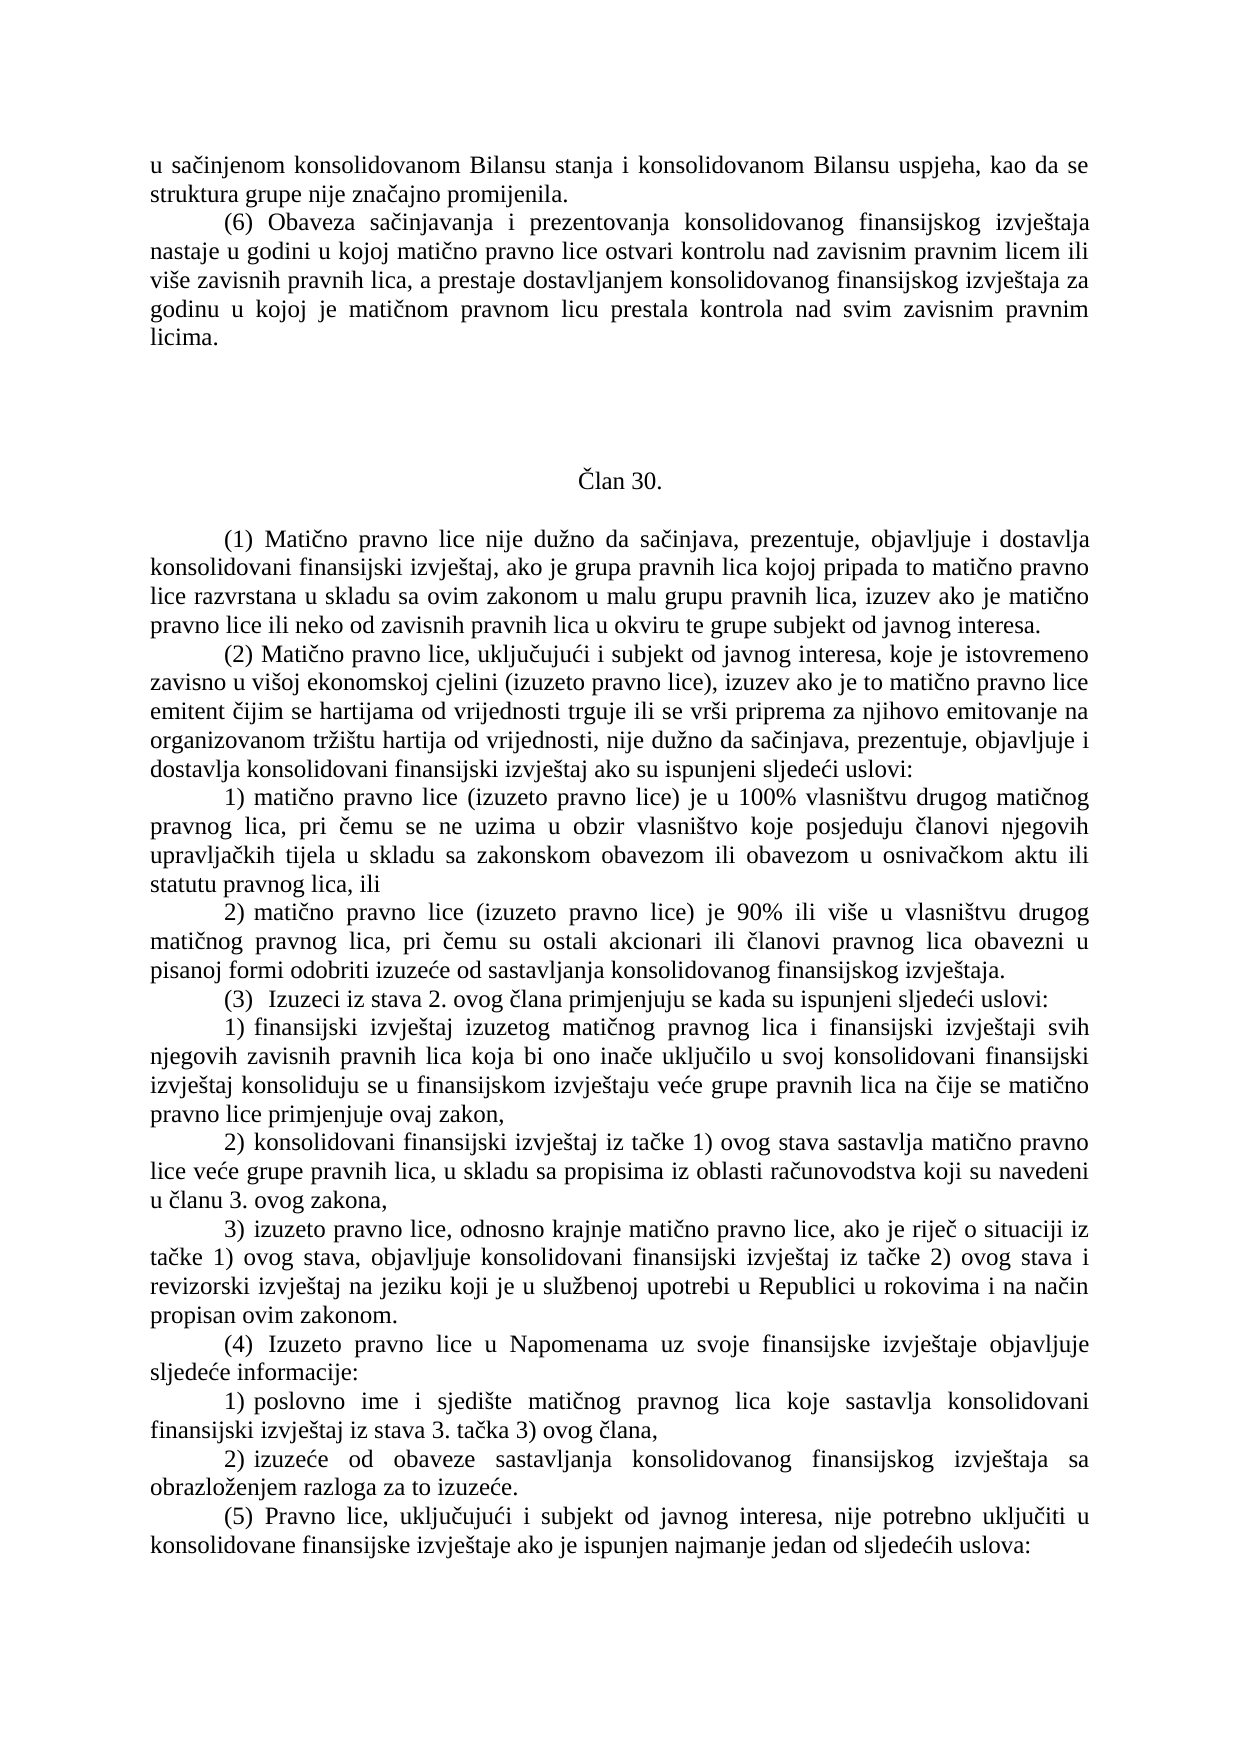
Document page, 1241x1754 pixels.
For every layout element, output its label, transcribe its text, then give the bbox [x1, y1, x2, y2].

list finansijski izvještaj izuzetog matičnog pravnog lica i finansijski izvještaji svih njegovih zavisnih pravnih lica koja bi ono inače uključilo u svoj konsolidovani finansijski izvještaj konsoliduju se u finansijskom izvještaju veće grupe pravnih lica na čije se matično pravno lice primjenjuje ovaj zakon, [150, 1012, 1090, 1127]
text (6) Obaveza sačinjavanja i prezentovanja konsolidovanog finansijskog izvještaja nastaje u godini u kojoj matično pravno lice ostvari kontrolu nad zavisnim pravnim licem ili više zavisnih pravnih lica, a prestaje dostavljanjem konsolidovanog finansijskog izvještaja za godinu u kojoj je matičnom pravnom licu prestala kontrola nad svim zavisnim pravnim licima. [150, 207, 1090, 351]
list poslovno ime i sjedište matičnog pravnog lica koje sastavlja konsolidovani finansijski izvještaj iz stava 3. tačka 3) ovog člana, [150, 1386, 1090, 1444]
list Izuzeci iz stava 2. ovog člana primjenjuju se kada su ispunjeni sljedeći uslovi: [150, 984, 1090, 1012]
list konsolidovani finansijski izvještaj iz tačke 1) ovog stava sastavlja matično pravno lice veće grupe pravnih lica, u skladu sa propisima iz oblasti računovodstva koji su navedeni u članu 3. ovog zakona, [150, 1127, 1090, 1214]
text Član 30. [150, 466, 1090, 495]
list izuzeće od obaveze sastavljanja konsolidovanog finansijskog izvještaja sa obrazloženjem razloga za to izuzeće. [150, 1444, 1090, 1501]
list izuzeto pravno lice, odnosno krajnje matično pravno lice, ako je riječ o situaciji iz tačke 1) ovog stava, objavljuje konsolidovani finansijski izvještaj iz tačke 2) ovog stava i revizorski izvještaj na jeziku koji je u službenoj upotrebi u Republici u rokovima i na način propisan ovim zakonom. [150, 1214, 1090, 1329]
list Izuzeto pravno lice u Napomenama uz svoje finansijske izvještaje objavljuje sljedeće informacije: [150, 1329, 1090, 1386]
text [150, 150, 1090, 207]
list Pravno lice, uključujući i subjekt od javnog interesa, nije potrebno uključiti u konsolidovane finansijske izvještaje ako je ispunjen najmanje jedan od sljedećih uslova: [150, 1501, 1090, 1559]
list matično pravno lice (izuzeto pravno lice) je u 100% vlasništvu drugog matičnog pravnog lica, pri čemu se ne uzima u obzir vlasništvo koje posjeduju članovi njegovih upravljačkih tijela u skladu sa zakonskom obavezom ili obavezom u osnivačkom aktu ili statutu pravnog lica, ili [150, 782, 1090, 897]
list Matično pravno lice, uključujući i subjekt od javnog interesa, koje je istovremeno zavisno u višoj ekonomskoj cjelini (izuzeto pravno lice), izuzev ako je to matično pravno lice emitent čijim se hartijama od vrijednosti trguje ili se vrši priprema za njihovo emitovanje na organizovanom tržištu hartija od vrijednosti, nije dužno da sačinjava, prezentuje, objavljuje i dostavlja konsolidovani finansijski izvještaj ako su ispunjeni sljedeći uslovi: [150, 639, 1090, 782]
list matično pravno lice (izuzeto pravno lice) je 90% ili više u vlasništvu drugog matičnog pravnog lica, pri čemu su ostali akcionari ili članovi pravnog lica obavezni u pisanoj formi odobriti izuzeće od sastavljanja konsolidovanog finansijskog izvještaja. [150, 897, 1090, 984]
list Matično pravno lice nije dužno da sačinjava, prezentuje, objavljuje i dostavlja konsolidovani finansijski izvještaj, ako je grupa pravnih lica kojoj pripada to matično pravno lice razvrstana u skladu sa ovim zakonom u malu grupu pravnih lica, izuzev ako je matično pravno lice ili neko od zavisnih pravnih lica u okviru te grupe subjekt od javnog interesa. [150, 524, 1090, 639]
